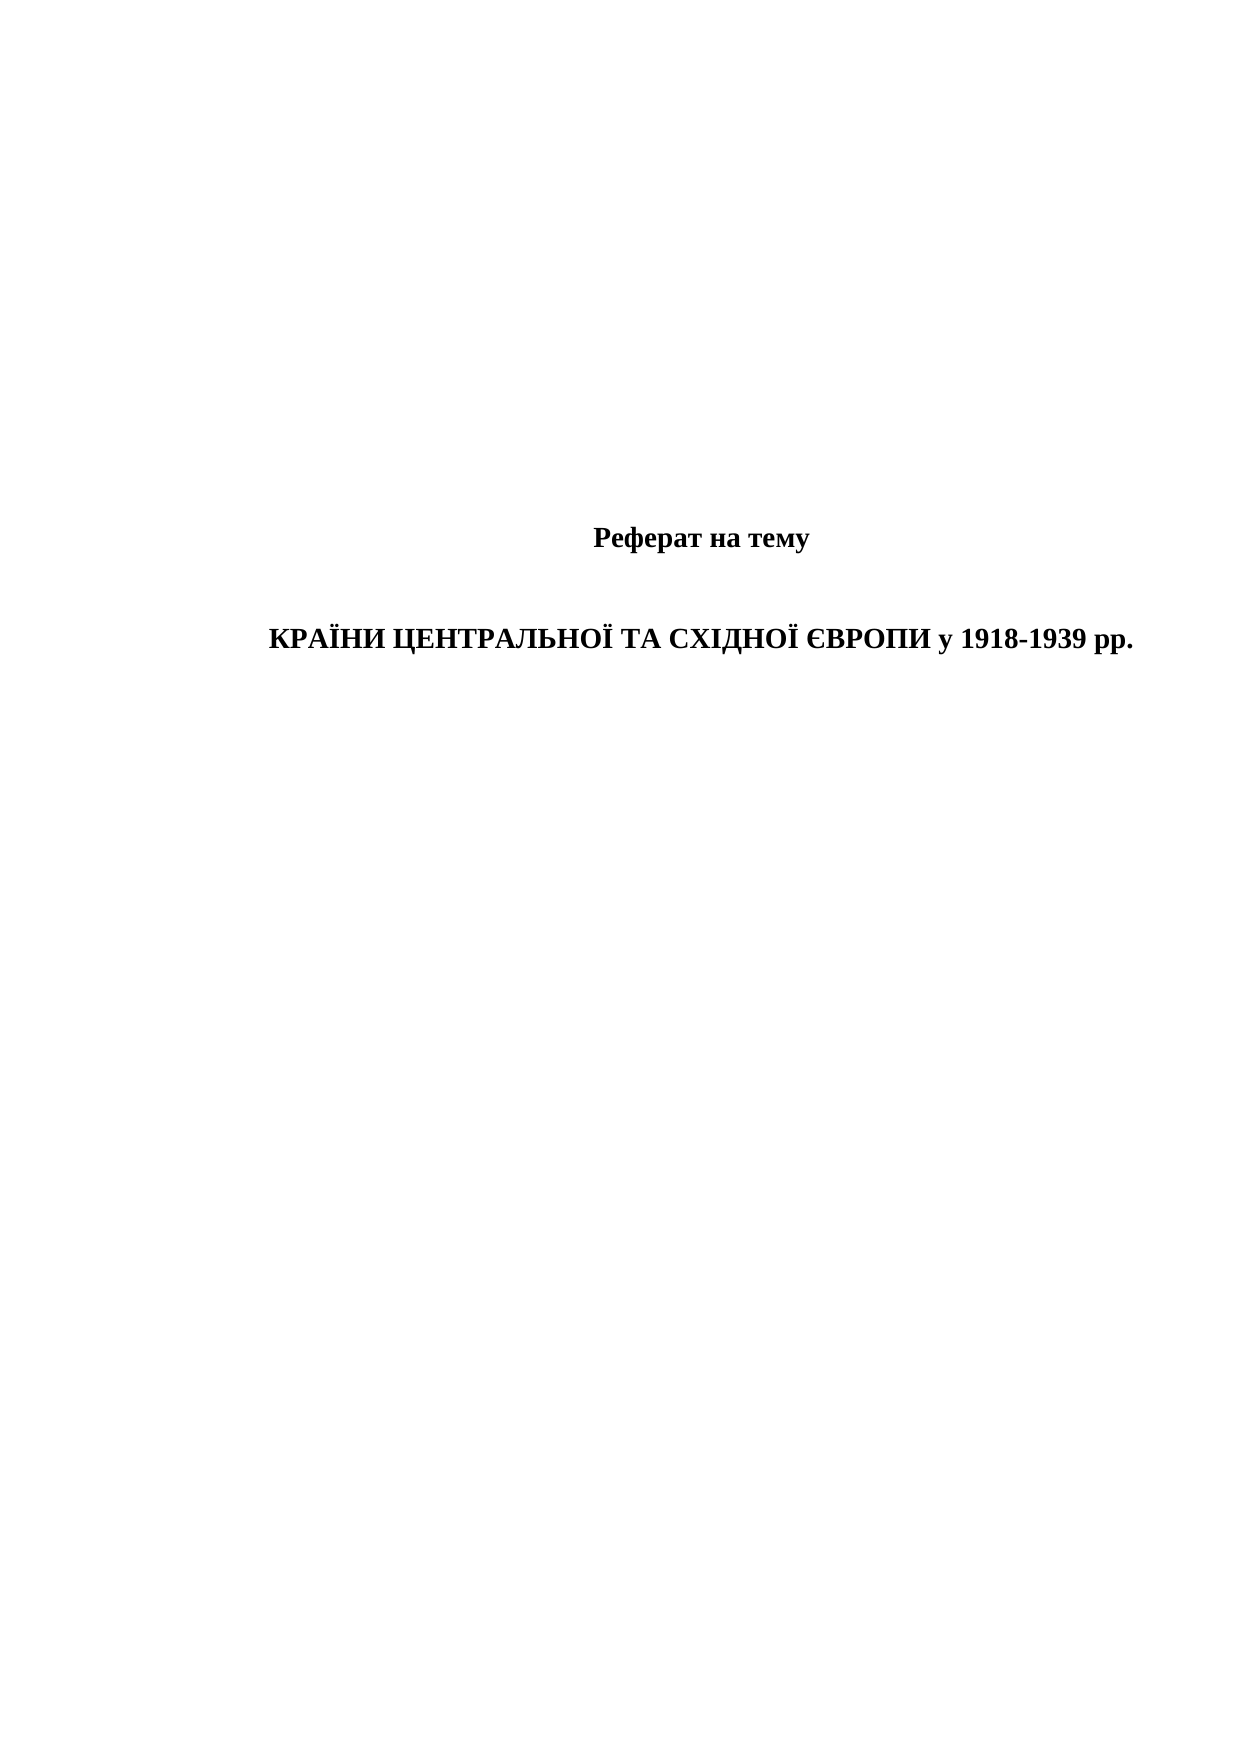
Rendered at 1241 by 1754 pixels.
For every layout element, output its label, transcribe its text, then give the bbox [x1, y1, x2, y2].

text Реферат на тему [177, 521, 1152, 554]
text КРАЇНИ ЦЕНТРАЛЬНОЇ ТА СХІДНОЇ ЄВРОПИ у 1918-1939 рр. [177, 621, 1152, 655]
